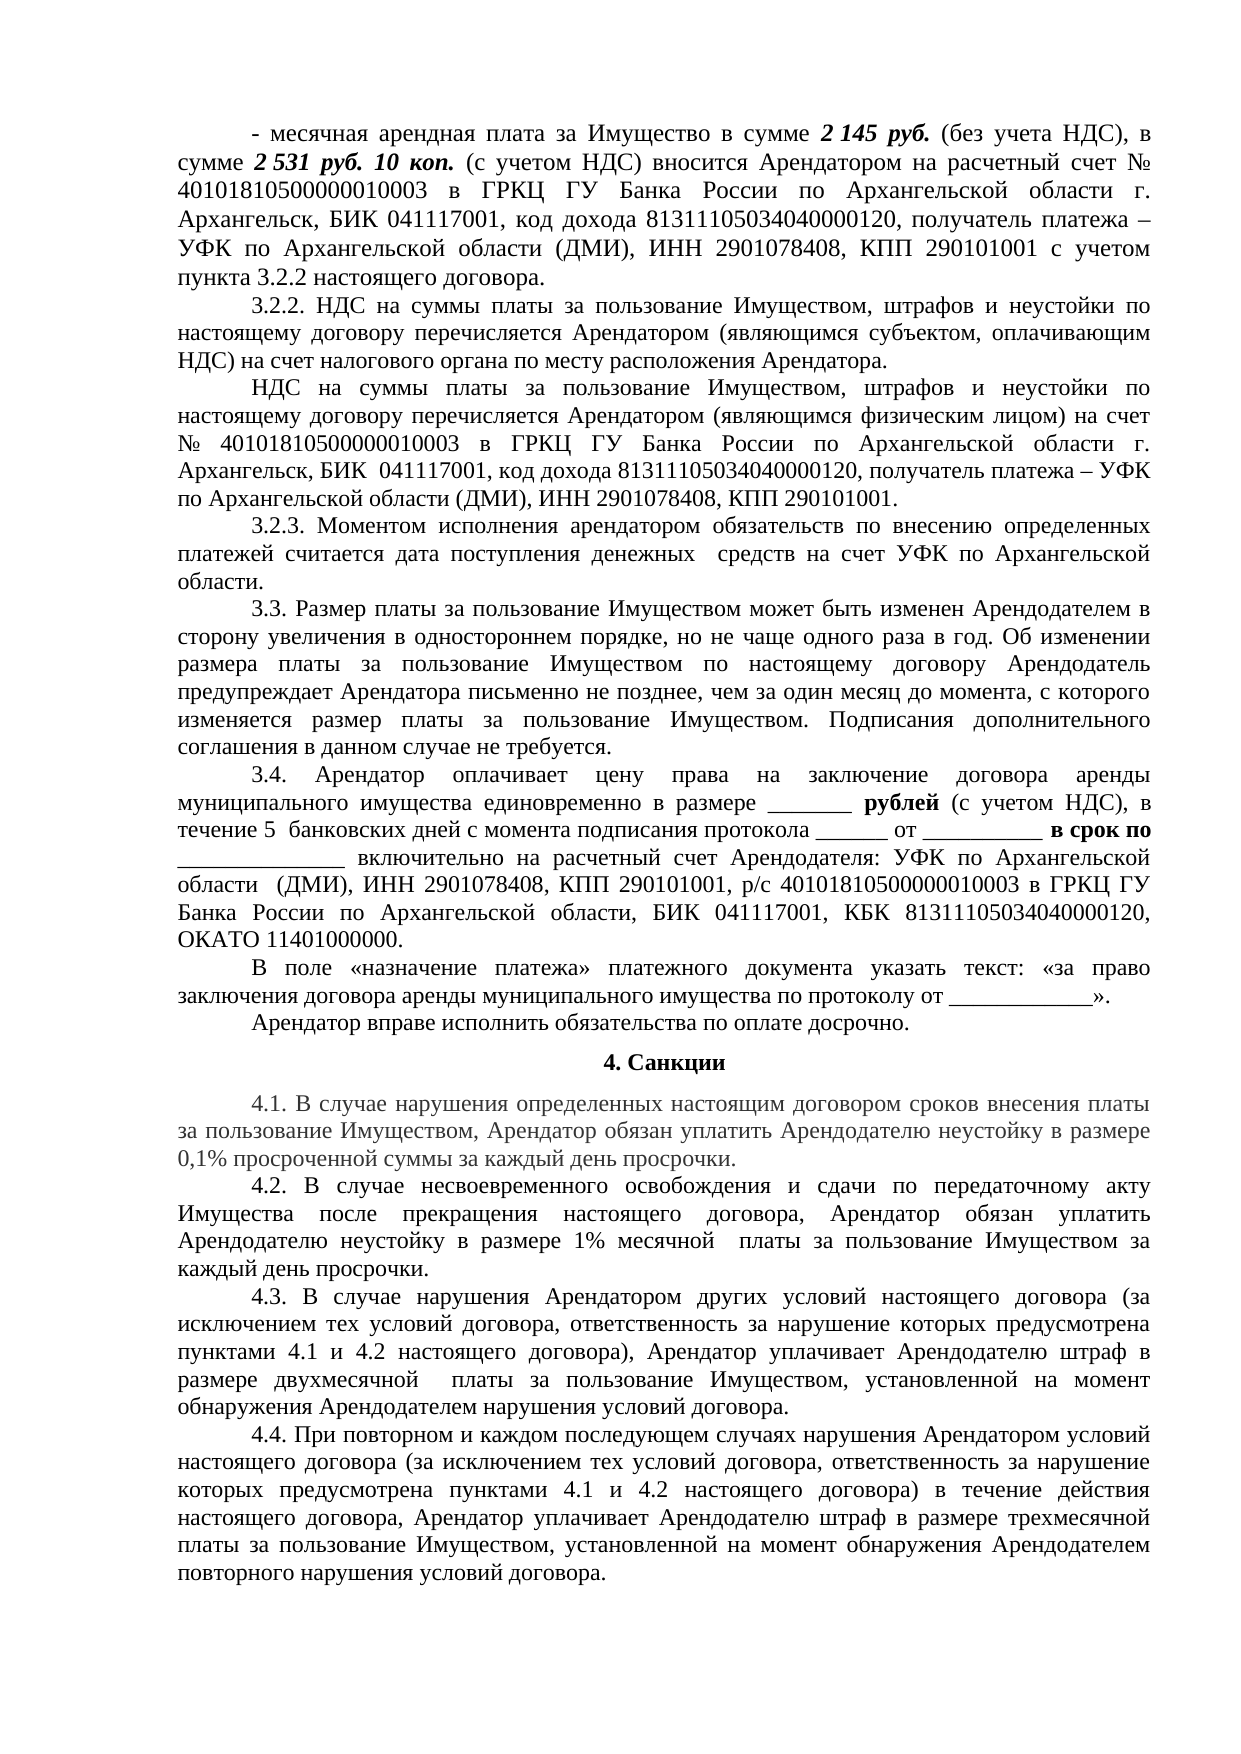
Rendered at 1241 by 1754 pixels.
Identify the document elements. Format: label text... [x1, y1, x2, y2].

text 4.3. В случае нарушения Арендатором других условий настоящего договора (за исключением тех условий договора, ответственность за нарушение которых предусмотрена пунктами 4.1 и 4.2 настоящего договора), Арендатор уплачивает Арендодателю штраф в размере двухмесячной платы за пользование Имуществом, установленной на момент обнаружения Арендодателем нарушения условий договора. [177, 1282, 1152, 1420]
text 3.2.3. Моментом исполнения арендатором обязательств по внесению определенных платежей считается дата поступления денежных средств на счет УФК по Архангельской области. [177, 511, 1152, 594]
text 3.3. Размер платы за пользование Имуществом может быть изменен Арендодателем в сторону увеличения в одностороннем порядке, но не чаще одного раза в год. Об изменении размера платы за пользование Имуществом по настоящему договору Арендодатель предупреждает Арендатора письменно не позднее, чем за один месяц до момента, с которого изменяется размер платы за пользование Имуществом. Подписания дополнительного соглашения в данном случае не требуется. [177, 594, 1152, 760]
text 4.1. В случае нарушения определенных настоящим договором сроков внесения платы за пользование Имуществом, Арендатор обязан уплатить Арендодателю неустойку в размере 0,1% просроченной суммы за каждый день просрочки. [177, 1088, 1152, 1171]
text НДС на суммы платы за пользование Имуществом, штрафов и неустойки по настоящему договору перечисляется Арендатором (являющимся физическим лицом) на счет № 40101810500000010003 в ГРКЦ ГУ Банка России по Архангельской области г. Архангельск, БИК 041117001, код дохода 81311105034040000120, получатель платежа – УФК по Архангельской области (ДМИ), ИНН 2901078408, КПП 290101001. [177, 373, 1152, 511]
text 3.2.2. НДС на суммы платы за пользование Имуществом, штрафов и неустойки по настоящему договору перечисляется Арендатором (являющимся субъектом, оплачивающим НДС) на счет налогового органа по месту расположения Арендатора. [177, 291, 1152, 373]
text 3.4. Арендатор оплачивает цену права на заключение договора аренды муниципального имущества единовременно в размере _______ рублей (с учетом НДС), в течение 5 банковских дней с момента подписания протокола ______ от __________ в срок по ______________ включительно на расчетный счет Арендодателя: УФК по Архангельской области (ДМИ), ИНН 2901078408, КПП 290101001, р/с 40101810500000010003 в ГРКЦ ГУ Банка России по Архангельской области, БИК 041117001, КБК 81311105034040000120, ОКАТО 11401000000. [177, 760, 1152, 953]
text В поле «назначение платежа» платежного документа указать текст: «за право заключения договора аренды муниципального имущества по протоколу от ____________». [177, 953, 1152, 1008]
text 4.4. При повторном и каждом последующем случаях нарушения Арендатором условий настоящего договора (за исключением тех условий договора, ответственность за нарушение которых предусмотрена пунктами 4.1 и 4.2 настоящего договора) в течение действия настоящего договора, Арендатор уплачивает Арендодателю штраф в размере трехмесячной платы за пользование Имуществом, установленной на момент обнаружения Арендодателем повторного нарушения условий договора. [177, 1420, 1152, 1585]
text 4. Санкции [177, 1048, 1152, 1076]
text Арендатор вправе исполнить обязательства по оплате досрочно. [177, 1008, 1152, 1036]
text 4.2. В случае несвоевременного освобождения и сдачи по передаточному акту Имущества после прекращения настоящего договора, Арендатор обязан уплатить Арендодателю неустойку в размере 1% месячной платы за пользование Имуществом за каждый день просрочки. [177, 1171, 1152, 1282]
text - месячная арендная плата за Имущество в сумме 2 145 руб. (без учета НДС), в сумме 2 531 руб. 10 коп. (с учетом НДС) вносится Арендатором на расчетный счет № 40101810500000010003 в ГРКЦ ГУ Банка России по Архангельской области г. Архангельск, БИК 041117001, код дохода 81311105034040000120, получатель платежа – УФК по Архангельской области (ДМИ), ИНН 2901078408, КПП 290101001 с учетом пункта 3.2.2 настоящего договора. [177, 118, 1152, 291]
